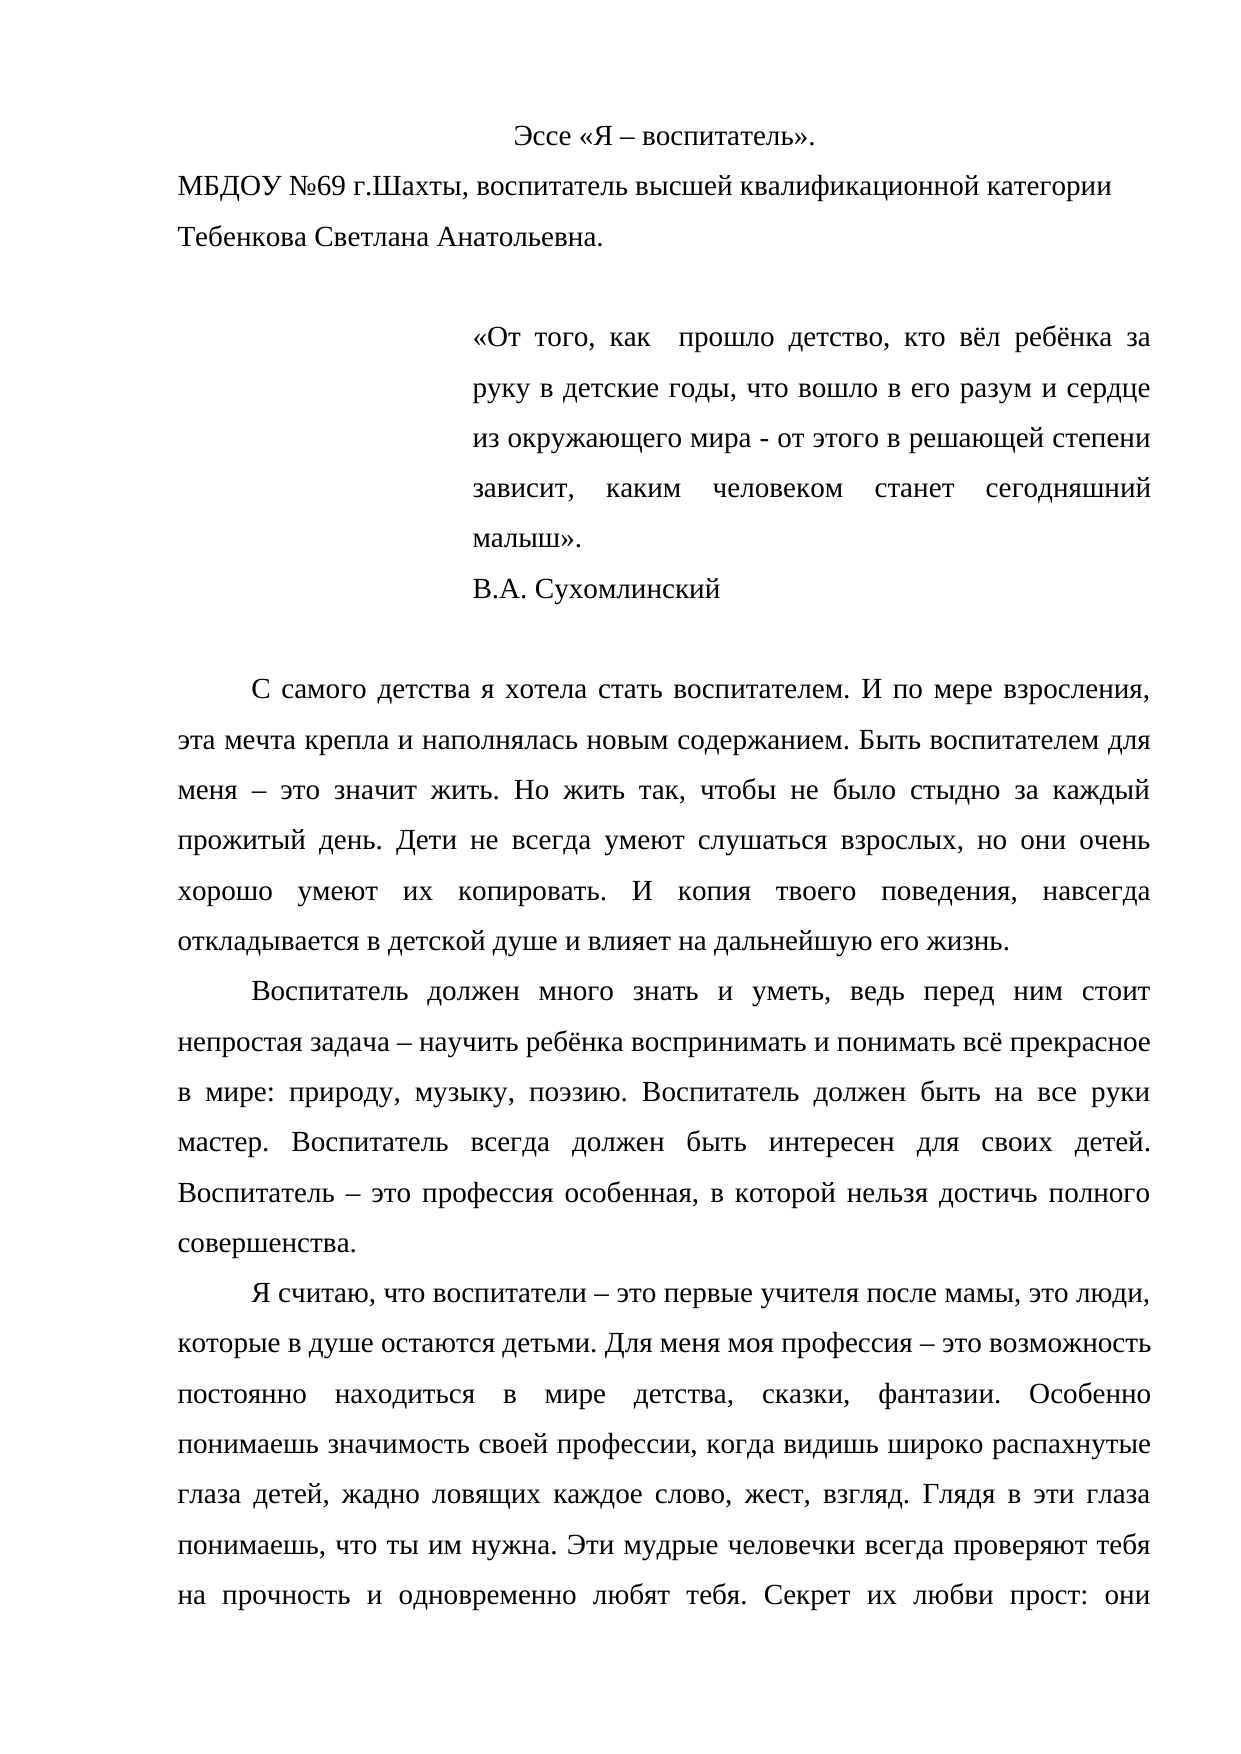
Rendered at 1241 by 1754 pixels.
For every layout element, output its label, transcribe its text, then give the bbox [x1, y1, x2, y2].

text «От того, как прошло детство, кто вёл ребёнка за руку в детские годы, что вошло в его разум и сердце из окружающего мира - от этого в решающей степени зависит, каким человеком станет сегодняшний малыш». [472, 319, 1152, 554]
text В.А. Сухомлинский [472, 571, 1152, 604]
text МБДОУ №69 г.Шахты, воспитатель высшей квалификационной категории [177, 168, 1152, 202]
text Воспитатель должен много знать и уметь, ведь перед ним стоит непростая задача – научить ребёнка воспринимать и понимать всё прекрасное в мире: природу, музыку, поэзию. Воспитатель должен быть на все руки мастер. Воспитатель всегда должен быть интересен для своих детей. Воспитатель – это профессия особенная, в которой нельзя достичь полного совершенства. [177, 973, 1152, 1258]
text Эссе «Я – воспитатель». [177, 118, 1152, 152]
text Тебенкова Светлана Анатольевна. [177, 219, 1152, 252]
text С самого детства я хотела стать воспитателем. И по мере взросления, эта мечта крепла и наполнялась новым содержанием. Быть воспитателем для меня – это значит жить. Но жить так, чтобы не было стыдно за каждый прожитый день. Дети не всегда умеют слушаться взрослых, но они очень хорошо умеют их копировать. И копия твоего поведения, навсегда откладывается в детской душе и влияет на дальнейшую его жизнь. [177, 672, 1152, 957]
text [177, 1275, 1152, 1611]
